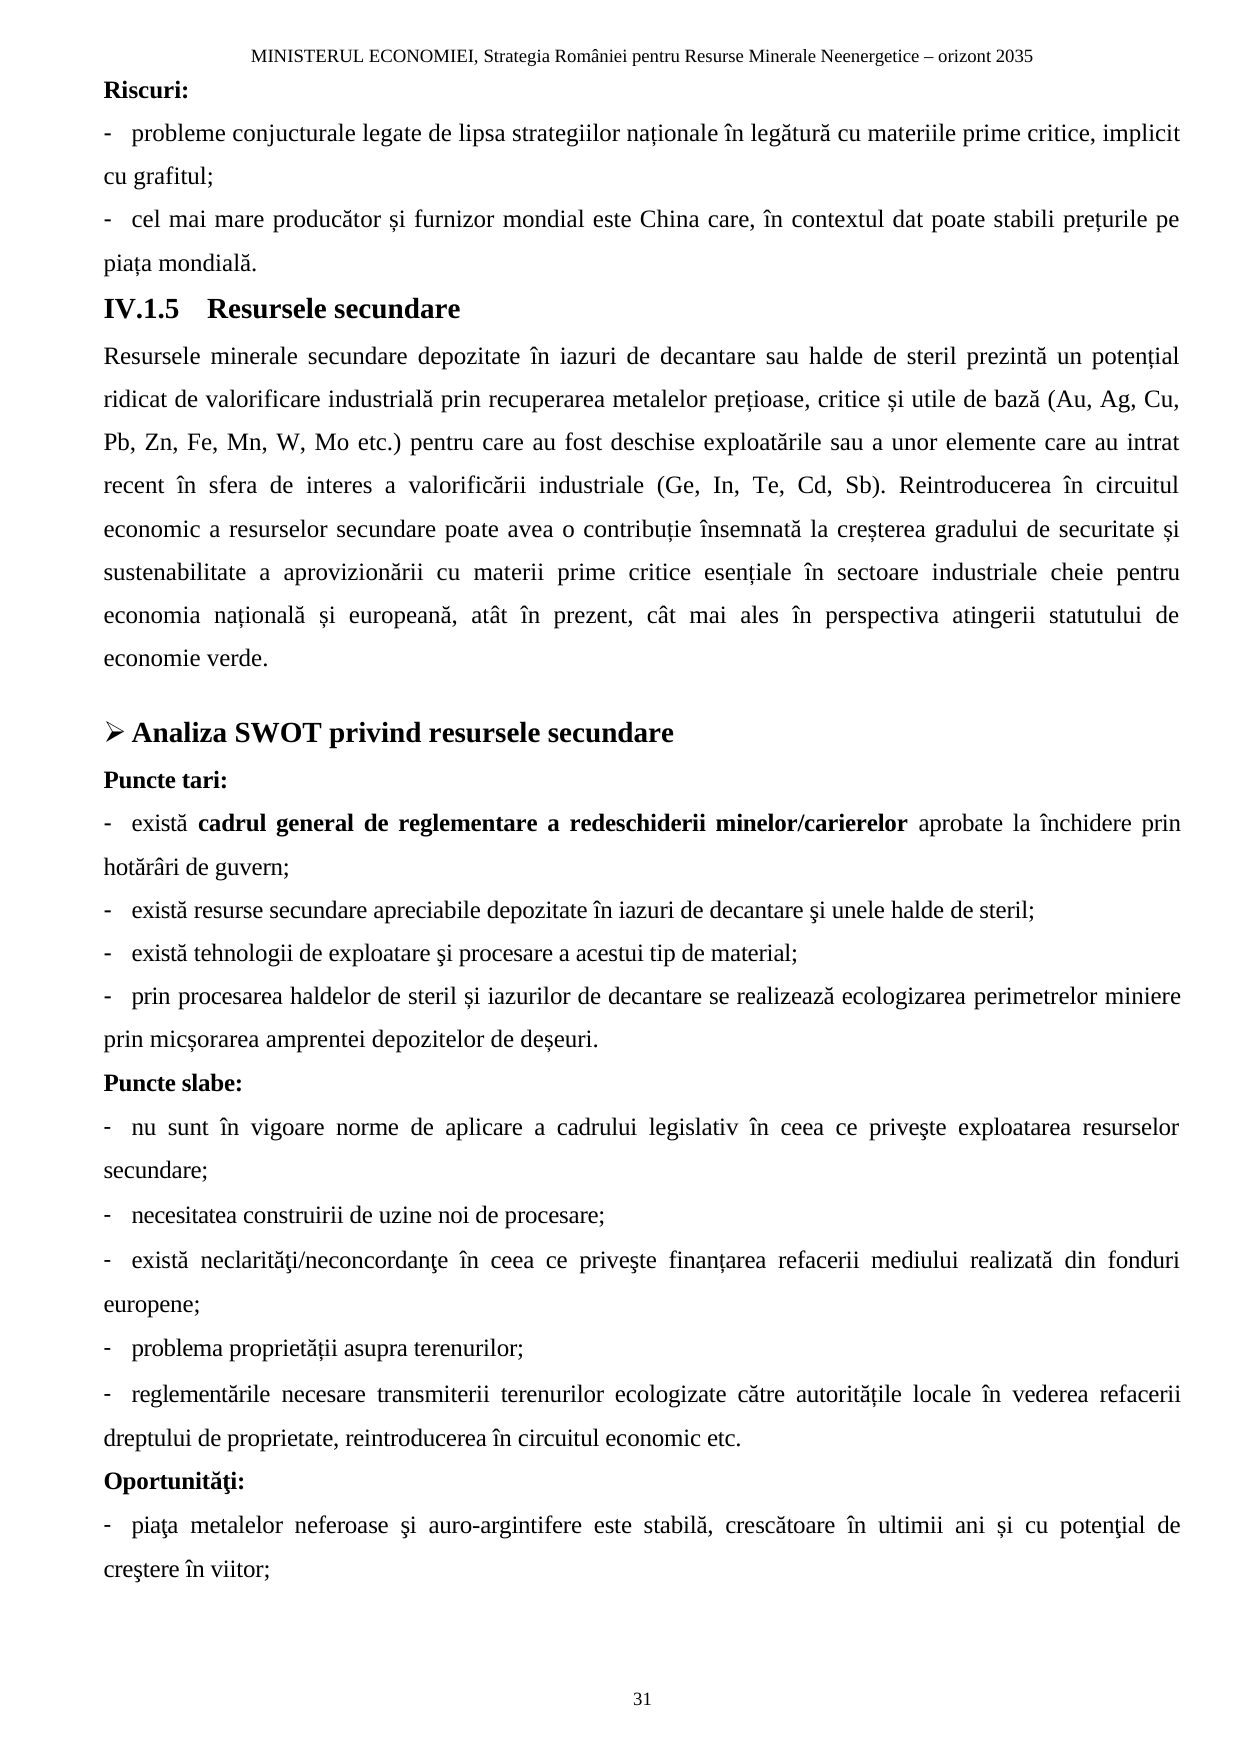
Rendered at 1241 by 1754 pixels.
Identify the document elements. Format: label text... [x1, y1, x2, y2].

text Resursele minerale secundare depozitate în iazuri de decantare sau halde de steril prezintă un potențial ridicat de valorificare industrială prin recuperarea metalelor prețioase, critice și utile de bază (Au, Ag, Cu, Pb, Zn, Fe, Mn, W, Mo etc.) pentru care au fost deschise exploatările sau a unor elemente care au intrat recent în sfera de interes a valorificării industriale (Ge, In, Te, Cd, Sb). Reintroducerea în circuitul economic a resurselor secundare poate avea o contribuție însemnată la creșterea gradului de securitate și sustenabilitate a aprovizionării cu materii prime critice esențiale în sectoare industriale cheie pentru economia națională și europeană, atât în prezent, cât mai ales în perspectiva atingerii statutului de economie verde. [103, 341, 1181, 672]
list probleme conjucturale legate de lipsa strategiilor naționale în legătură cu materiile prime critice, implicit cu grafitul; [103, 118, 1181, 190]
list problema proprietății asupra terenurilor; [103, 1332, 1181, 1363]
list cel mai mare producător și furnizor mondial este China care, în contextul dat poate stabili prețurile pe piața mondială. [103, 204, 1181, 276]
list reglementările necesare transmiterii terenurilor ecologizate către autoritățile locale în vederea refacerii dreptului de proprietate, reintroducerea în circuitul economic etc. [103, 1378, 1181, 1452]
text Puncte tari: [103, 765, 1181, 794]
subtitle Analiza SWOT privind resursele secundare [103, 715, 1181, 748]
subtitle IV.1.5 Resursele secundare [103, 291, 1181, 324]
list există cadrul general de reglementare a redeschiderii minelor/carierelor aprobate la închidere prin hotărâri de guvern; [103, 808, 1181, 880]
text Oportunităţi: [103, 1466, 1181, 1495]
list prin procesarea haldelor de steril și iazurilor de decantare se realizează ecologizarea perimetrelor miniere prin micșorarea amprentei depozitelor de deșeuri. [103, 981, 1181, 1053]
text Puncte slabe: [103, 1068, 1181, 1096]
list există neclarităţi/neconcordanţe în ceea ce priveşte finanțarea refacerii mediului realizată din fonduri europene; [103, 1244, 1181, 1318]
text Riscuri: [103, 75, 1181, 104]
list există tehnologii de exploatare şi procesare a acestui tip de material; [103, 938, 1181, 967]
list necesitatea construirii de uzine noi de procesare; [103, 1199, 1181, 1229]
list există resurse secundare apreciabile depozitate în iazuri de decantare şi unele halde de steril; [103, 895, 1181, 924]
list piaţa metalelor neferoase şi auro-argintifere este stabilă, crescătoare în ultimii ani și cu potenţial de creştere în viitor; [103, 1509, 1181, 1583]
list nu sunt în vigoare norme de aplicare a cadrului legislativ în ceea ce priveşte exploatarea resurselor secundare; [103, 1111, 1181, 1184]
